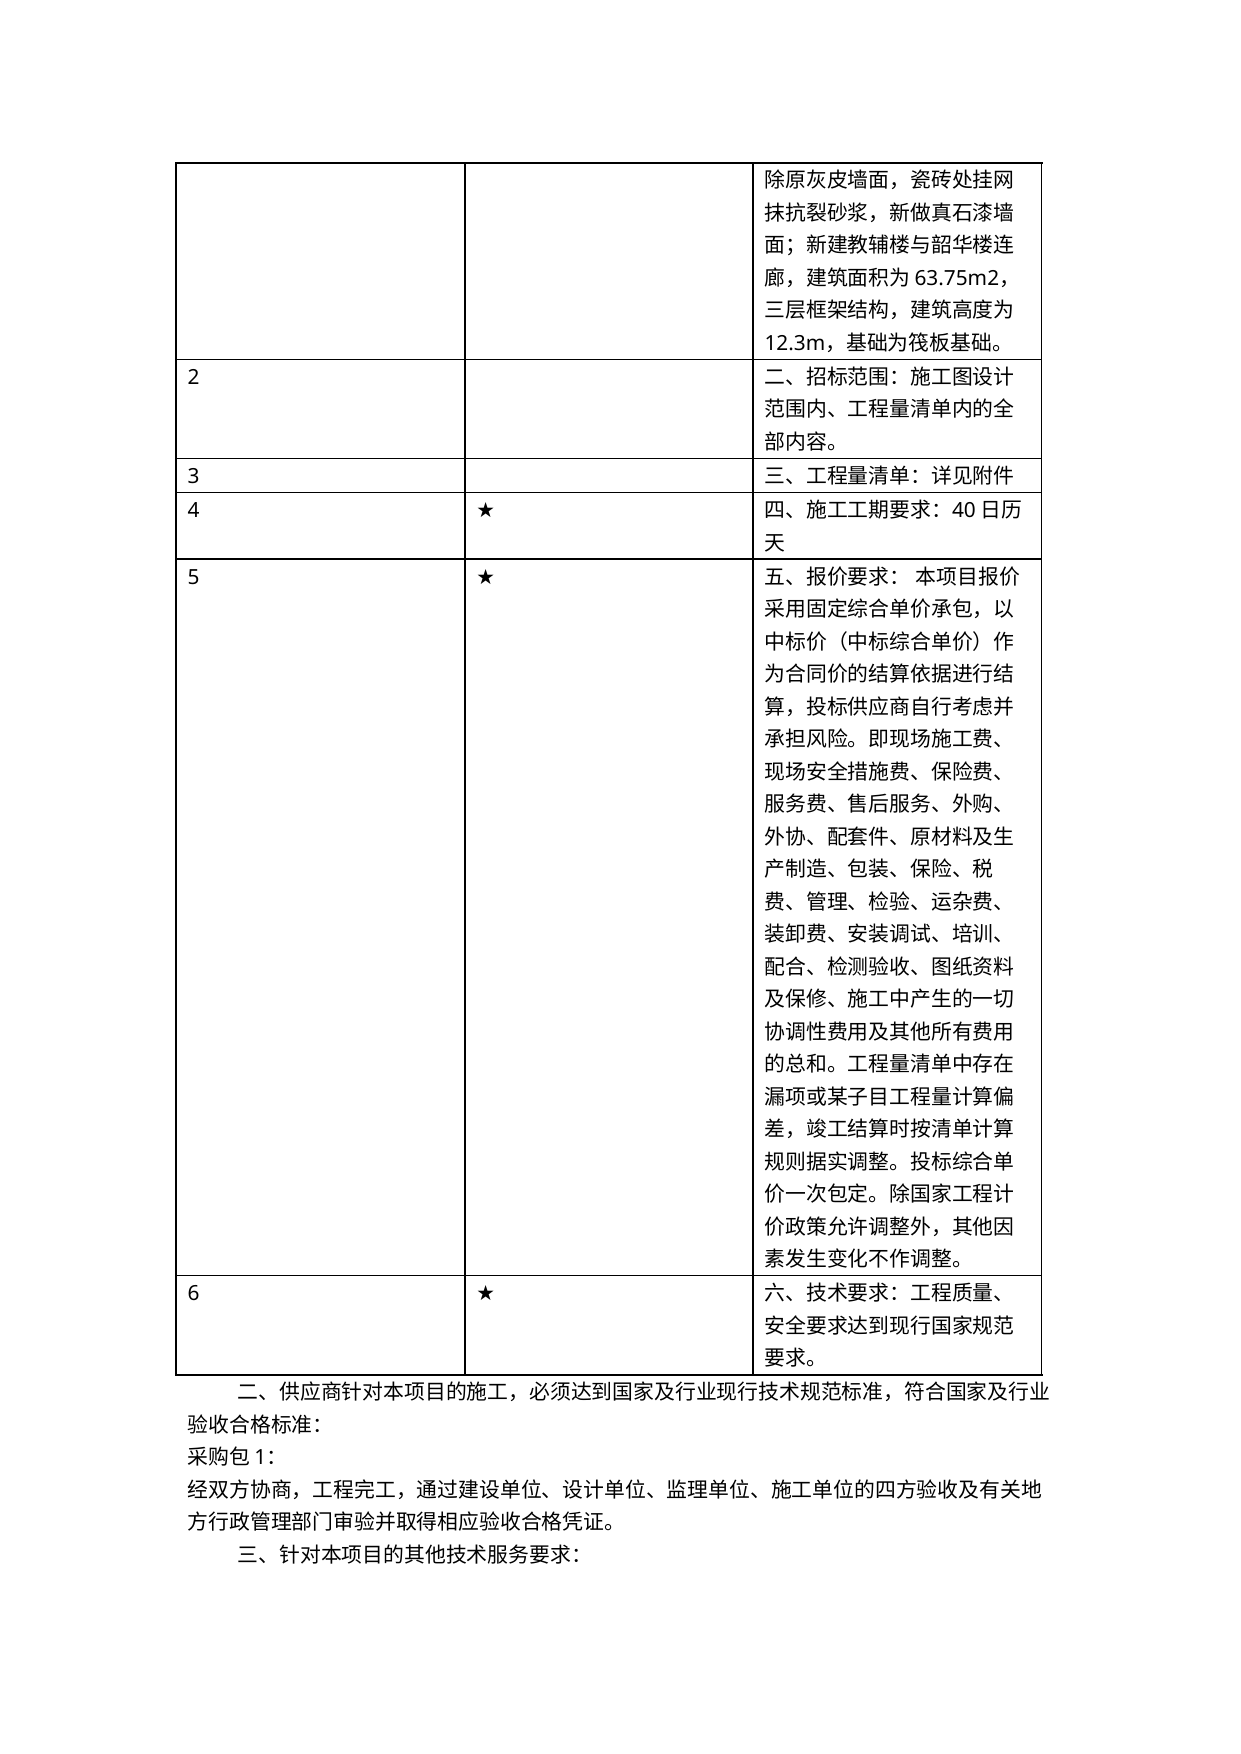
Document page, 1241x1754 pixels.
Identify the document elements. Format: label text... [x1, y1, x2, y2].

table_cell 五、报价要求： 本项目报价采用固定综合单价承包，以中标价（中标综合单价）作为合同价的结算依据进行结算，投标供应商自行考虑并承担风险。即现场施工费、现场安全措施费、保险费、服务费、售后服务、外购、外协、配套件、原材料及生产制造、包装、保险、税费、管理、检验、运杂费、装卸费、安装调试、培训、配合、检测验收、图纸资料及保修、施工中产生的一切协调性费用及其他所有费用的总和。工程量清单中存在漏项或某子目工程量计算偏差，竣工结算时按清单计算规则据实调整。投标综合单价一次包定。除国家工程计价政策允许调整外，其他因素发生变化不作调整。 [754, 560, 1041, 1275]
table_cell ★ [466, 560, 752, 1275]
table_cell 2 [177, 360, 464, 458]
table_cell ★ [466, 493, 752, 558]
table_cell [466, 459, 752, 492]
table_cell 四、施工工期要求：40日历天 [754, 493, 1041, 558]
table_cell 二、招标范围：施工图设计范围内、工程量清单内的全部内容。 [754, 360, 1041, 458]
text 三、针对本项目的其他技术服务要求： [187, 1538, 1053, 1570]
table_cell 六、技术要求：工程质量、安全要求达到现行国家规范要求。 [754, 1276, 1041, 1374]
text 二、供应商针对本项目的施工，必须达到国家及行业现行技术规范标准，符合国家及行业验收合格标准： [187, 1375, 1053, 1440]
table_cell 3 [177, 459, 464, 492]
table_cell ★ [466, 1276, 752, 1374]
table_cell 5 [177, 560, 464, 1275]
table_cell [466, 164, 752, 358]
text 经双方协商，工程完工，通过建设单位、设计单位、监理单位、施工单位的四方验收及有关地方行政管理部门审验并取得相应验收合格凭证。 [187, 1473, 1053, 1538]
table_cell 6 [177, 1276, 464, 1374]
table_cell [754, 164, 1041, 358]
table_cell [466, 360, 752, 458]
table_cell 4 [177, 493, 464, 558]
text 采购包1： [187, 1440, 1053, 1473]
table_cell 1 [177, 164, 464, 358]
table_cell 三、工程量清单：详见附件 [754, 459, 1041, 492]
